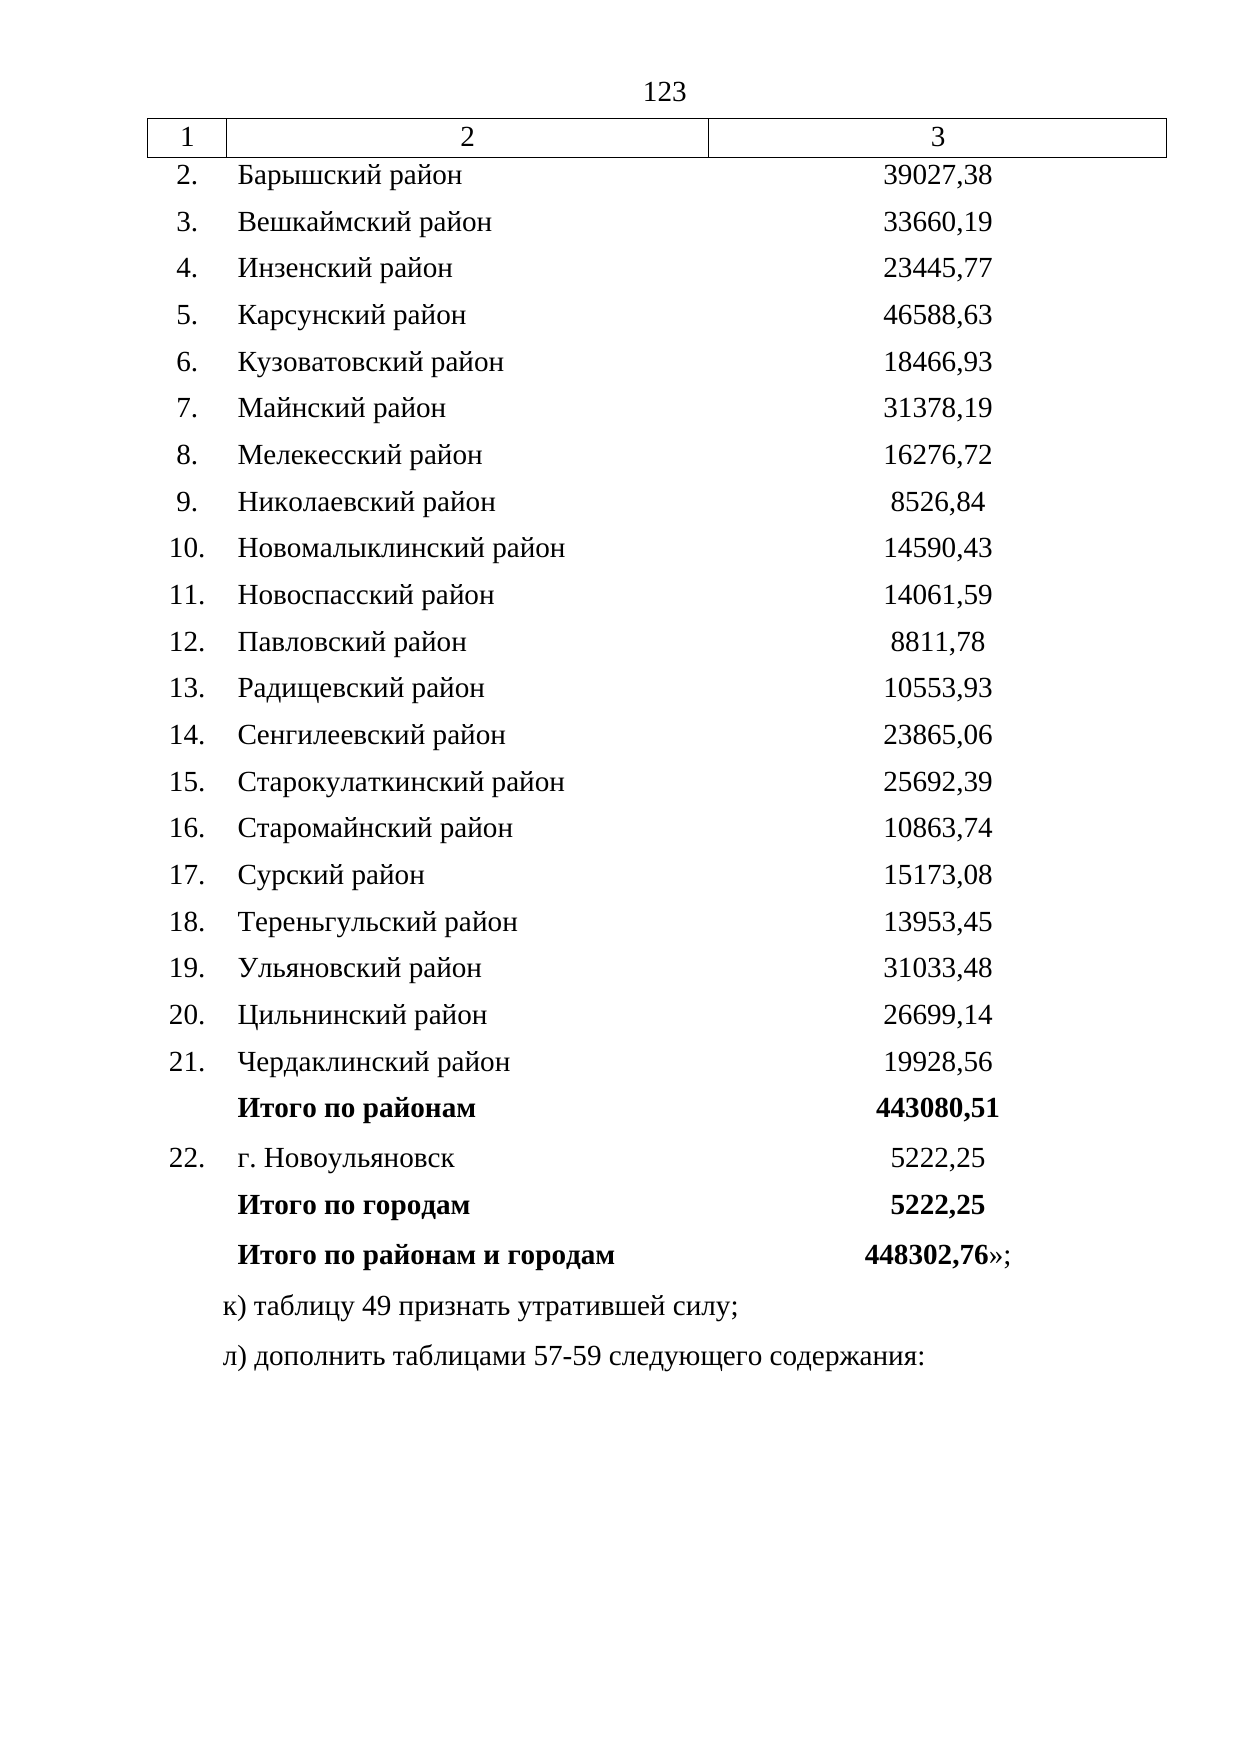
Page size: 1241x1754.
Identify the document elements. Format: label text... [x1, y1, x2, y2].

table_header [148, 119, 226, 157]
text к) таблицу 49 признать утратившей силу; [148, 1288, 1181, 1321]
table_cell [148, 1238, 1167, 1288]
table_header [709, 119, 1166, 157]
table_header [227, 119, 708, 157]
text л) дополнить таблицами 57-59 следующего содержания: [148, 1338, 1181, 1372]
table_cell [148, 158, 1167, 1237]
